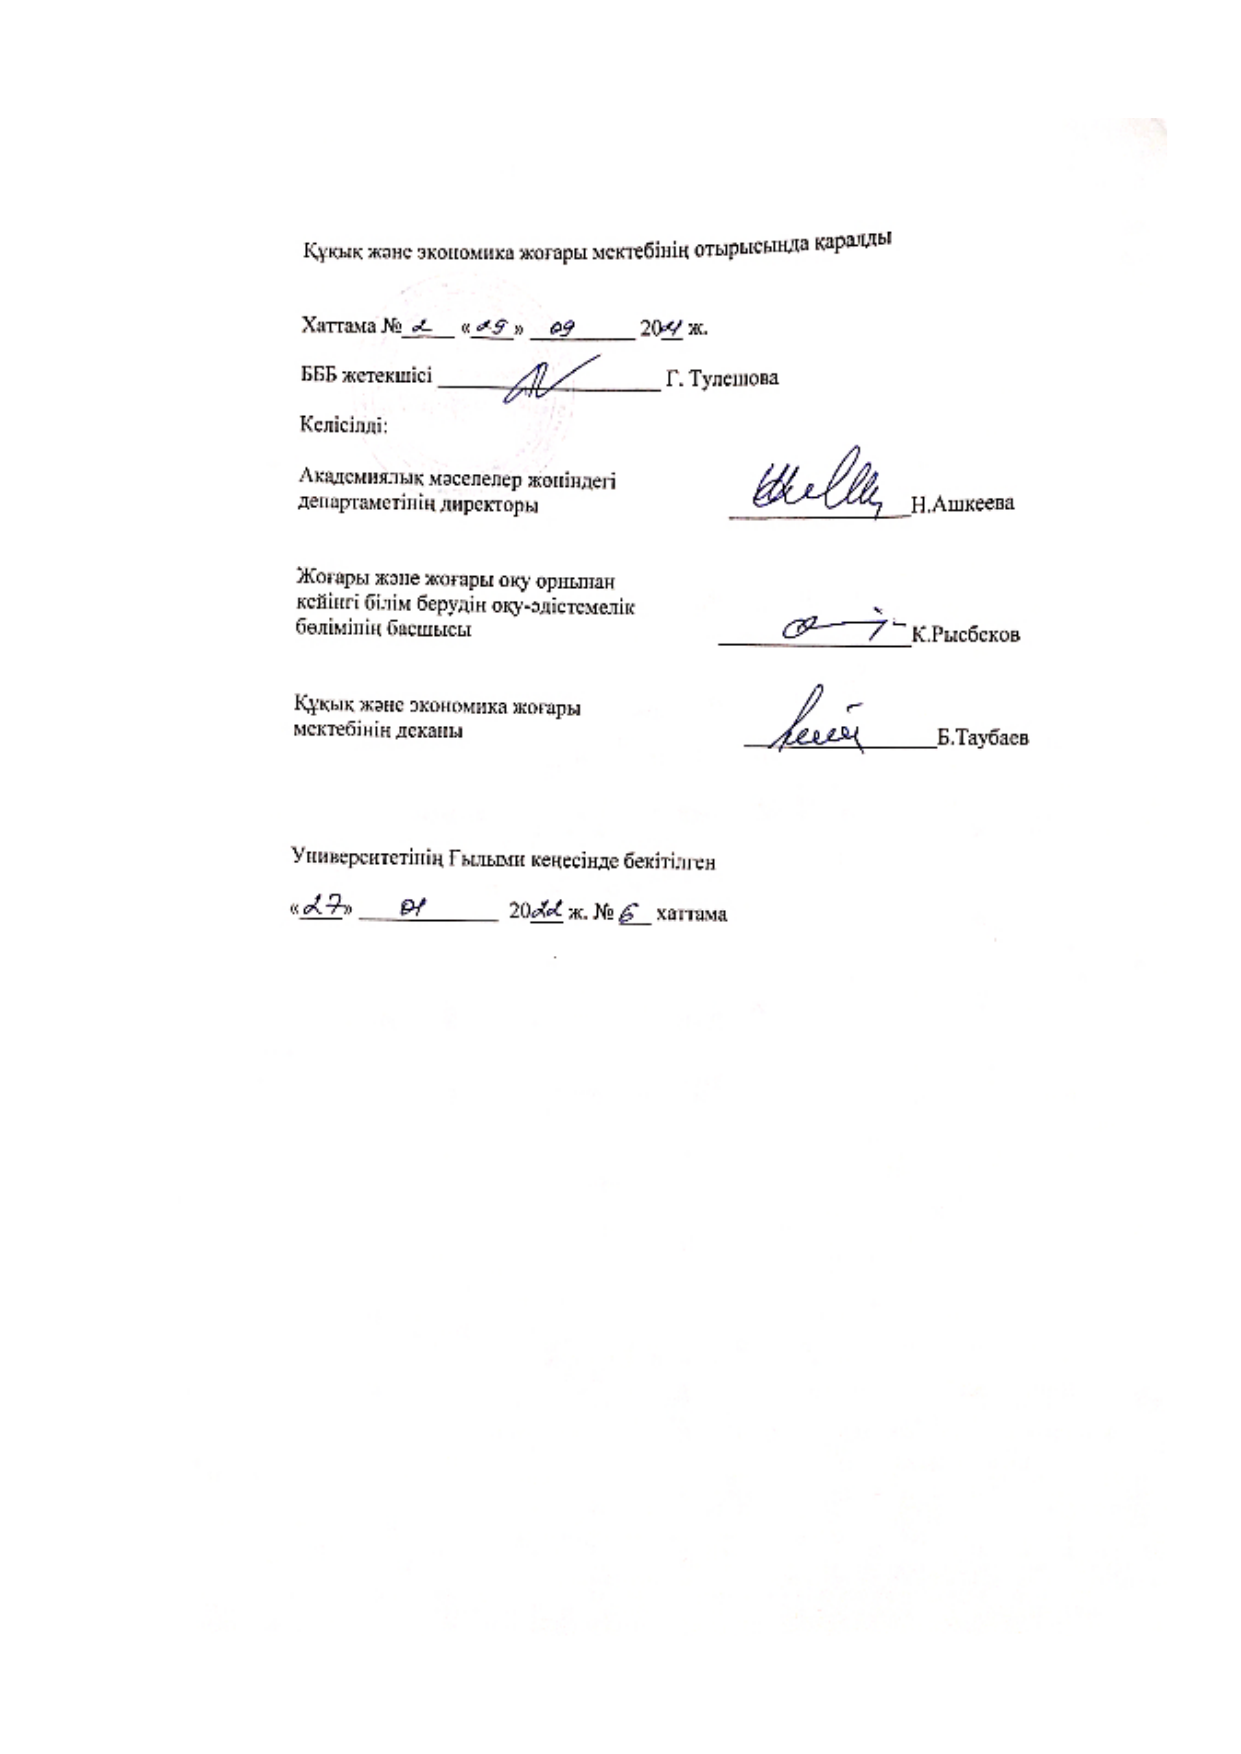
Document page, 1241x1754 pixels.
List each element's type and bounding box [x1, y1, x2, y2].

picture [177, 118, 1168, 1636]
